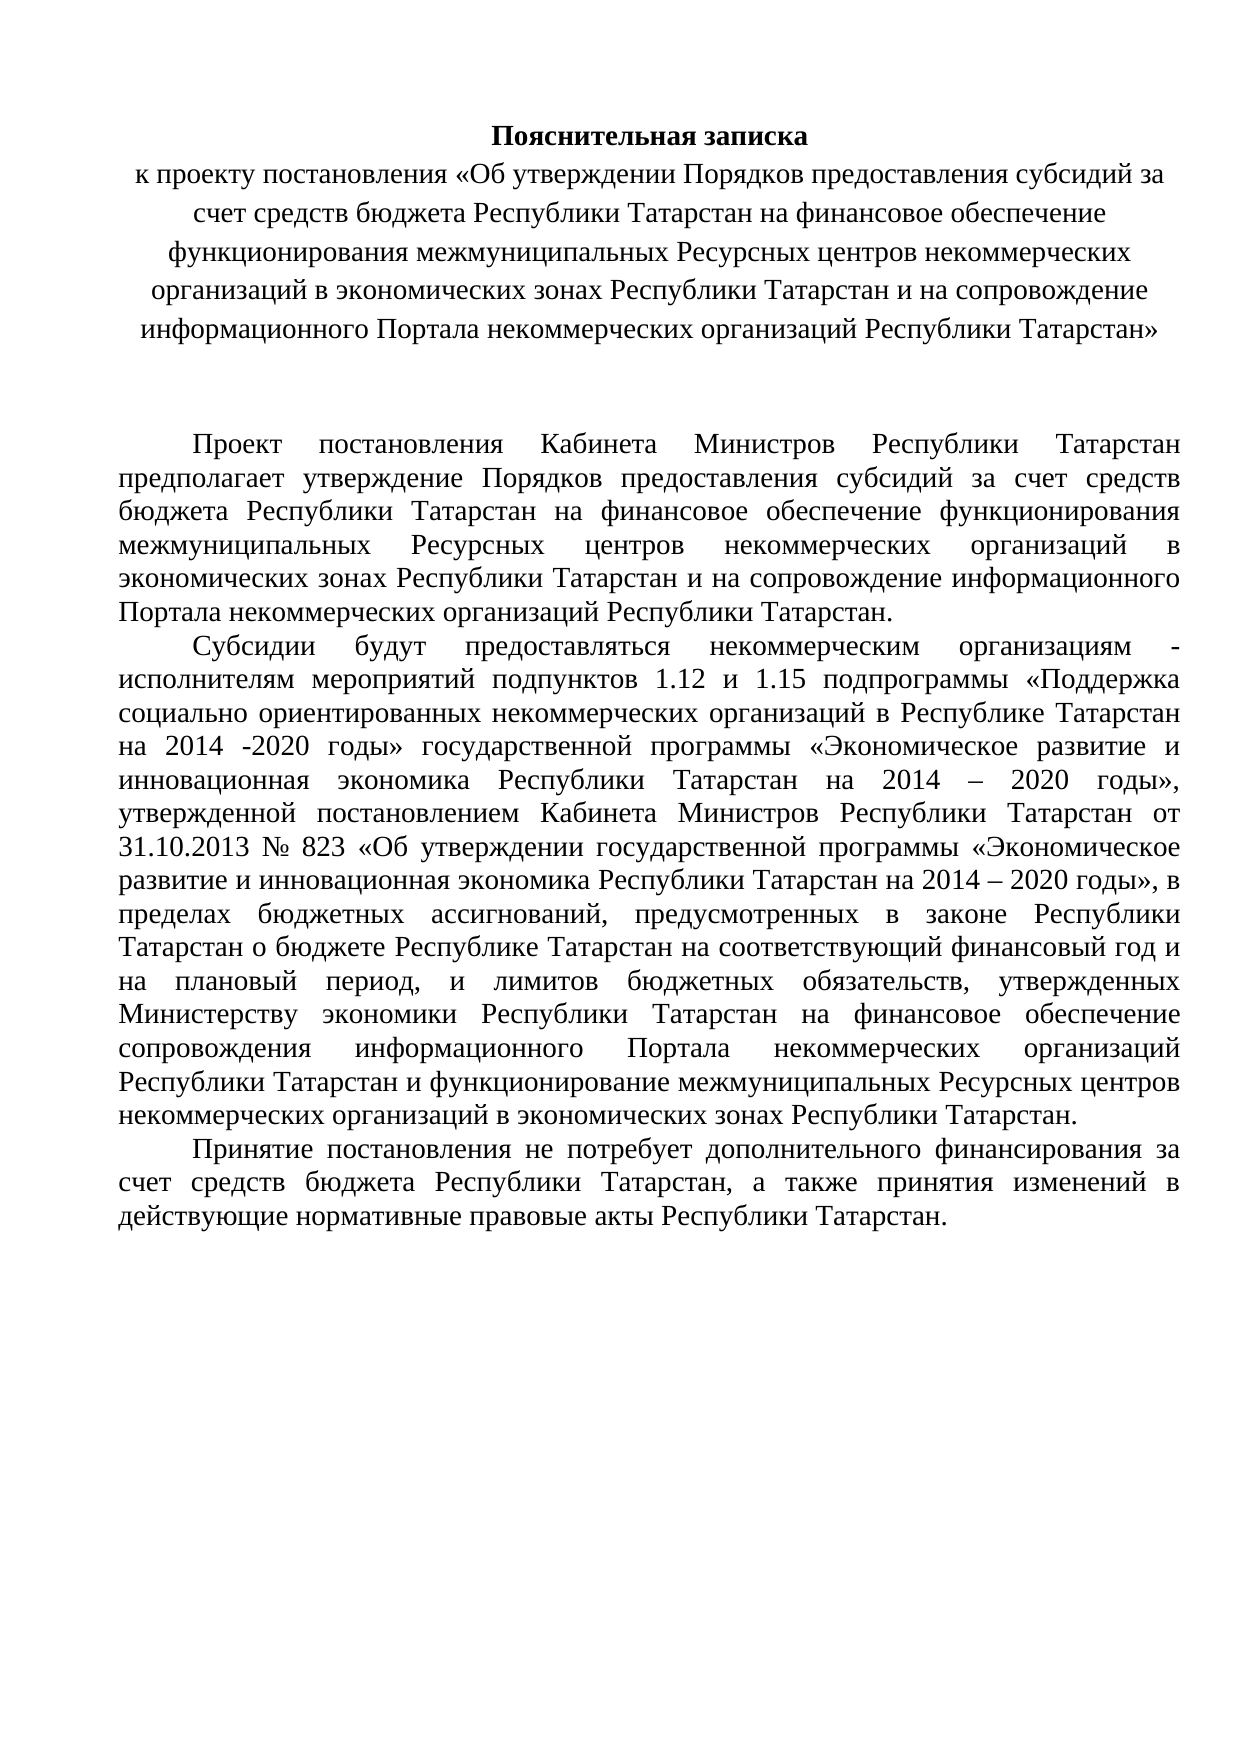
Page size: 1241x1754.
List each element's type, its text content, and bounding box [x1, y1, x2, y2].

text к проекту постановления «Об утверждении Порядков предоставления субсидий за счет средств бюджета Республики Татарстан на финансовое обеспечение функционирования межмуниципальных Ресурсных центров некоммерческих организаций в экономических зонах Республики Татарстан и на сопровождение информационного Портала некоммерческих организаций Республики Татарстан» [118, 157, 1181, 344]
title Проект постановления Кабинета Министров Республики Татарстан предполагает утверждение Порядков предоставления субсидий за счет средств бюджета Республики Татарстан на финансовое обеспечение функционирования межмуниципальных Ресурсных центров некоммерческих организаций в экономических зонах Республики Татарстан и на сопровождение информационного Портала некоммерческих организаций Республики Татарстан. [118, 426, 1181, 628]
title Принятие постановления не потребует дополнительного финансирования за счет средств бюджета Республики Татарстан, а также принятия изменений в действующие нормативные правовые акты Республики Татарстан. [118, 1131, 1181, 1231]
title Субсидии будут предоставляться некоммерческим организациям - исполнителям мероприятий подпунктов 1.12 и 1.15 подпрограммы «Поддержка социально ориентированных некоммерческих организаций в Республике Татарстан на 2014 -2020 годы» государственной программы «Экономическое развитие и инновационная экономика Республики Татарстан на 2014 – 2020 годы», утвержденной постановлением Кабинета Министров Республики Татарстан от 31.10.2013 № 823 «Об утверждении государственной программы «Экономическое развитие и инновационная экономика Республики Татарстан на 2014 – 2020 годы», в пределах бюджетных ассигнований, предусмотренных в законе Республики Татарстан о бюджете Республике Татарстан на соответствующий финансовый год и на плановый период, и лимитов бюджетных обязательств, утвержденных Министерству экономики Республики Татарстан на финансовое обеспечение сопровождения информационного Портала некоммерческих организаций Республики Татарстан и функционирование межмуниципальных Ресурсных центров некоммерческих организаций в экономических зонах Республики Татарстан. [118, 628, 1181, 1131]
text Пояснительная записка [118, 118, 1181, 152]
